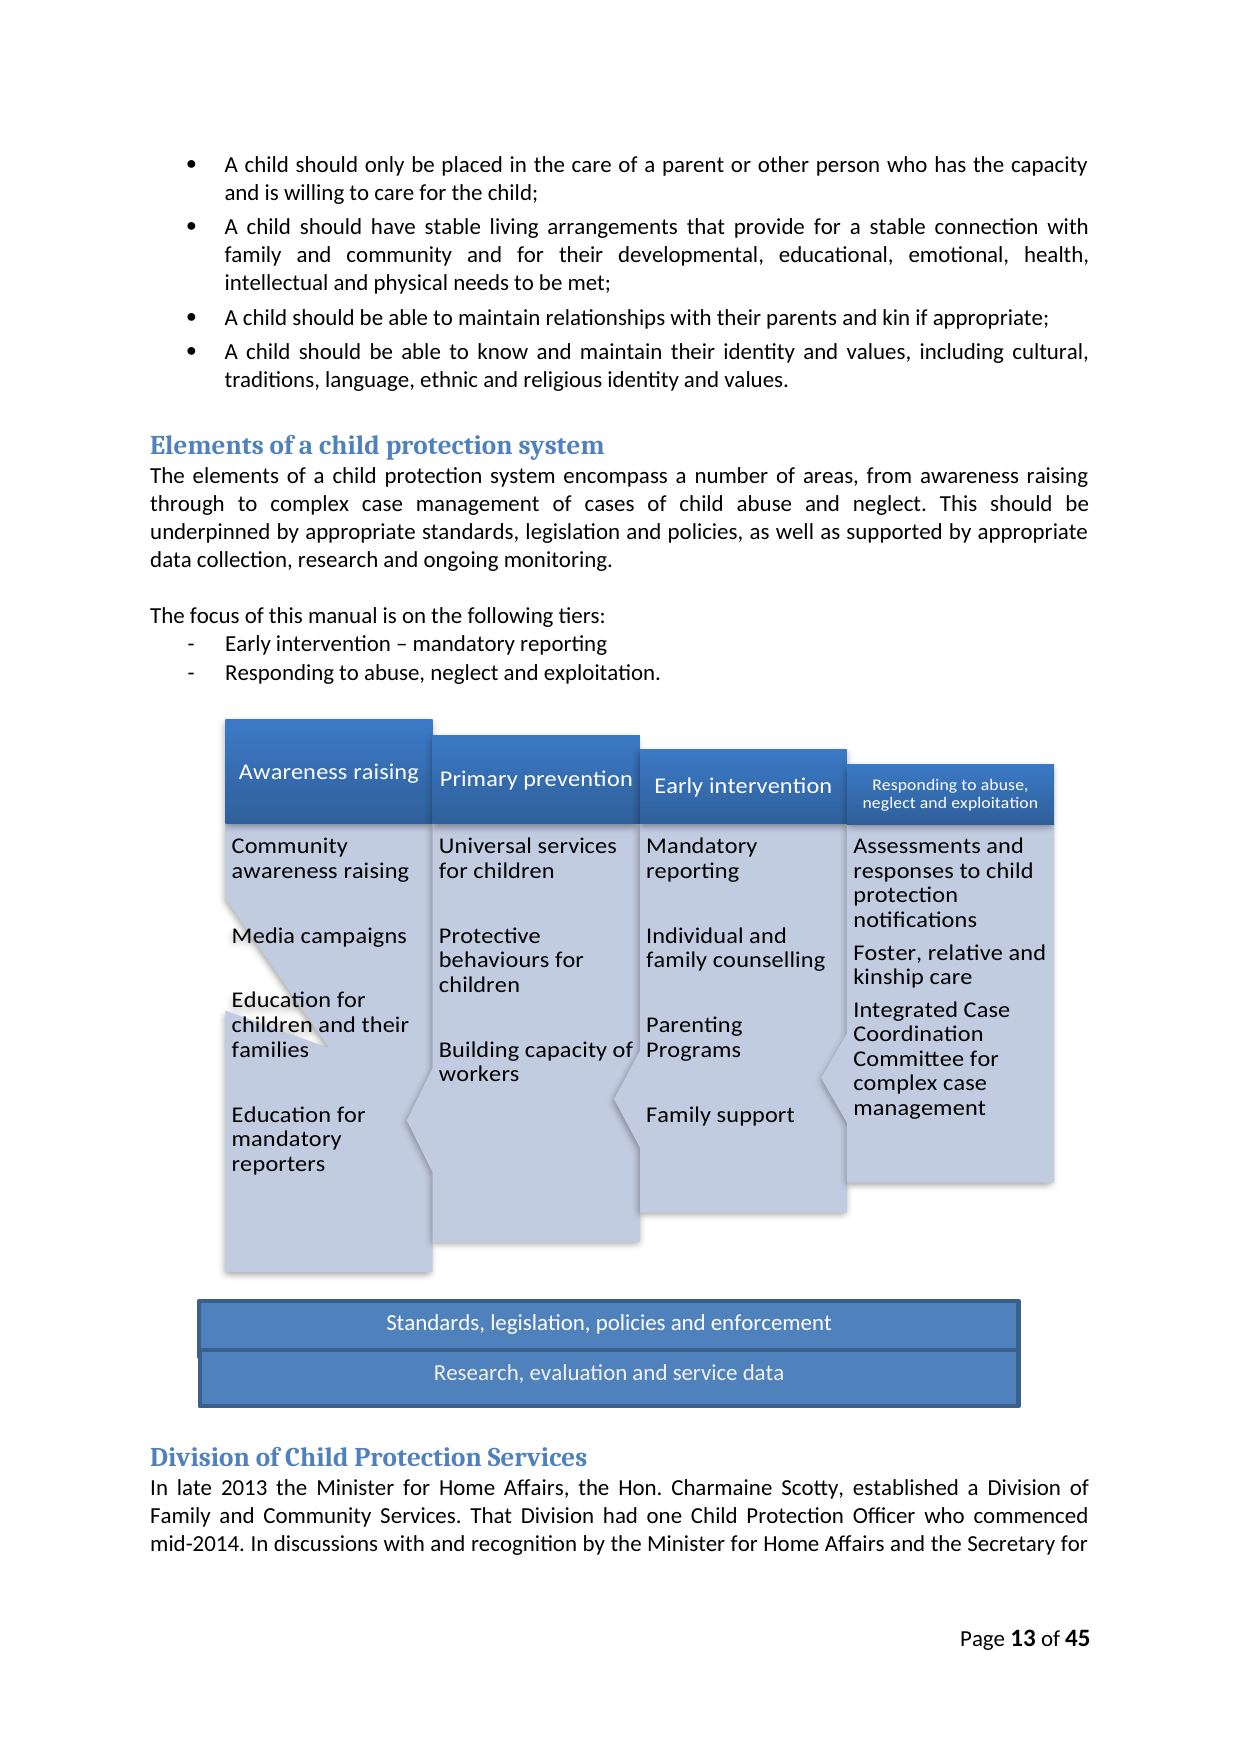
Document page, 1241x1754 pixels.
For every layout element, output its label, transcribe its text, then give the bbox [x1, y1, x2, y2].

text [150, 1473, 1090, 1557]
text The focus of this manual is on the following tiers: [150, 602, 1090, 629]
subtitle Division of Child Protection Services [150, 1442, 1090, 1473]
list A child should only be placed in the care of a parent or other person who has the capacity and is willing to care for the child; [187, 150, 1090, 206]
list Responding to abuse, neglect and exploitation. [187, 658, 1090, 686]
list A child should have stable living arrangements that provide for a stable connection with family and community and for their developmental, educational, emotional, health, intellectual and physical needs to be met; [187, 212, 1090, 296]
subtitle Elements of a child protection system [150, 430, 1090, 461]
list Early intervention – mandatory reporting [187, 629, 1090, 658]
list A child should be able to maintain relationships with their parents and kin if appropriate; [187, 303, 1090, 331]
text The elements of a child protection system encompass a number of areas, from awareness raising through to complex case management of cases of child abuse and neglect. This should be underpinned by appropriate standards, legislation and policies, as well as supported by appropriate data collection, research and ongoing monitoring. [150, 461, 1090, 573]
list A child should be able to know and maintain their identity and values, including cultural, traditions, language, ethnic and religious identity and values. [187, 337, 1090, 393]
